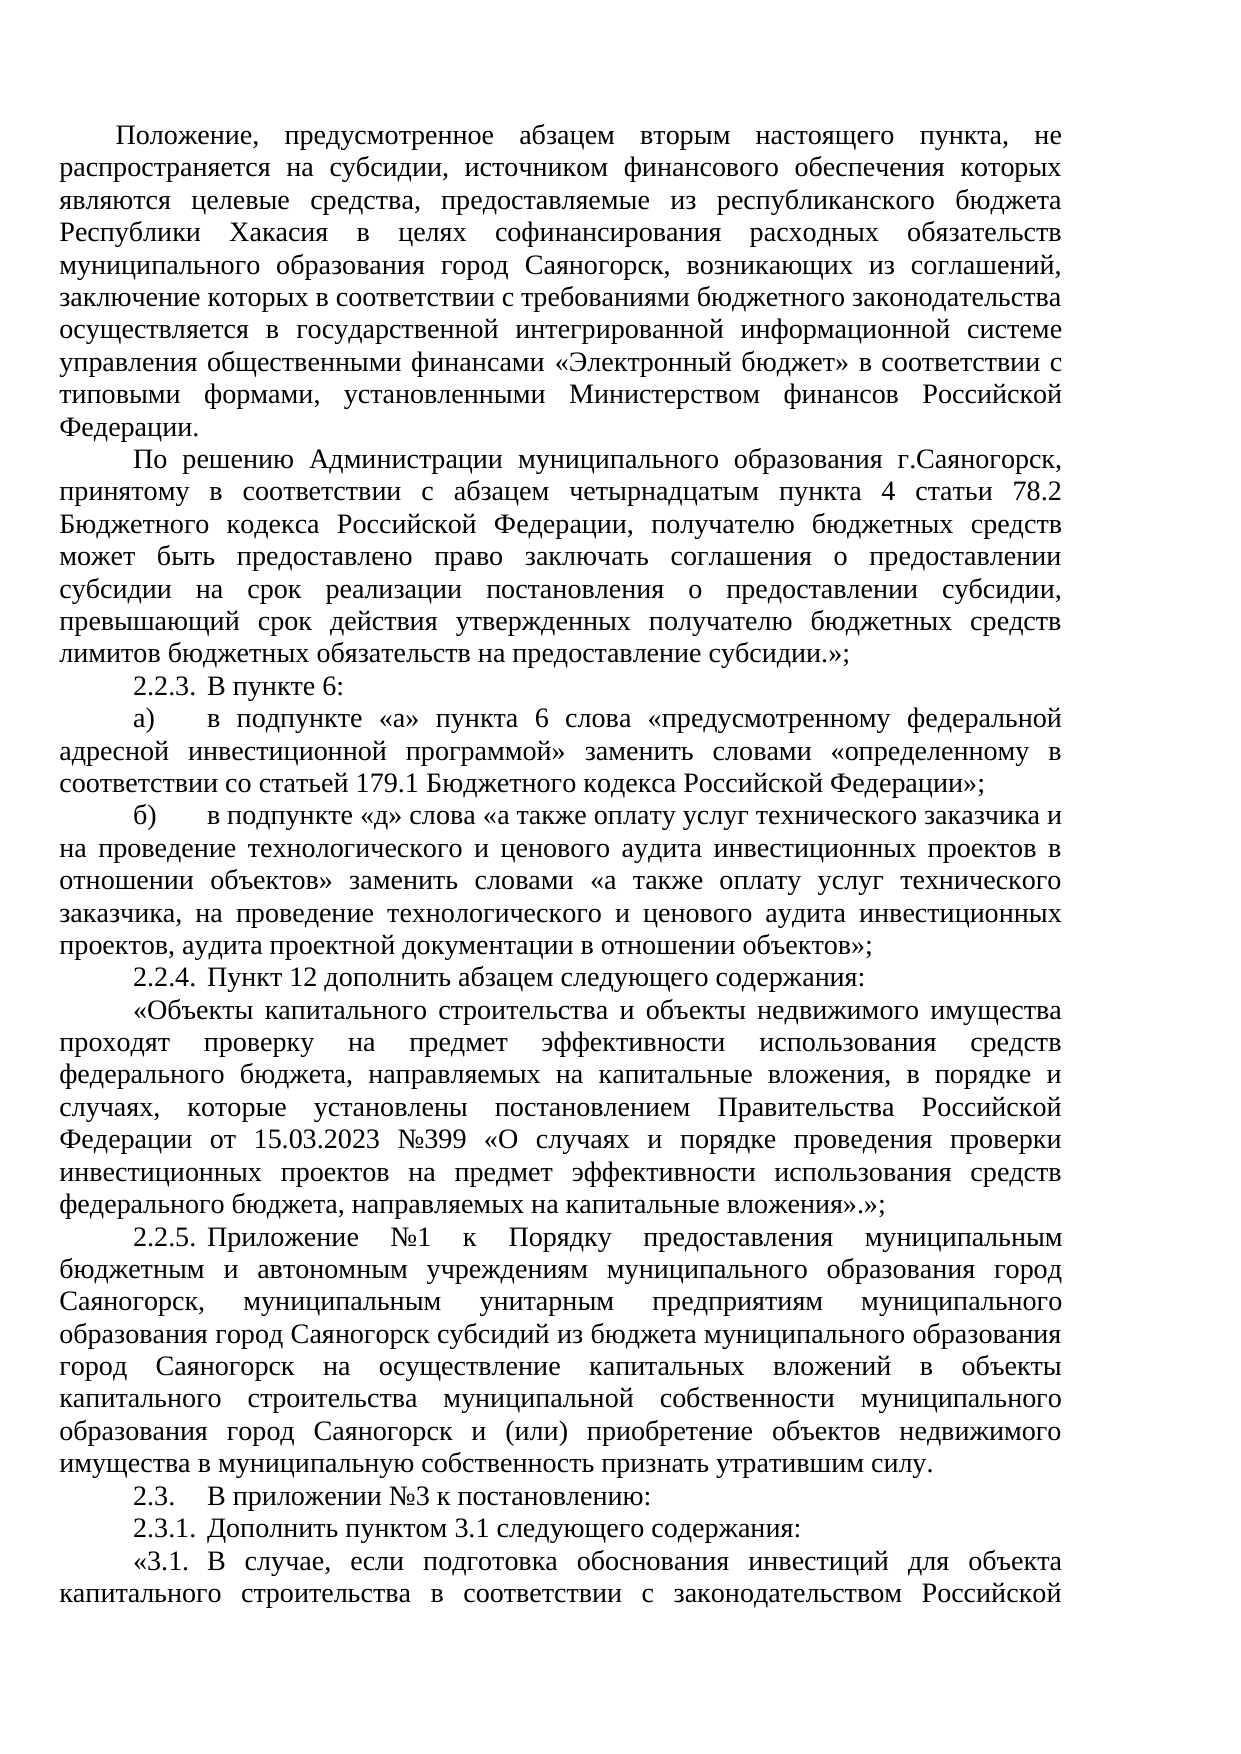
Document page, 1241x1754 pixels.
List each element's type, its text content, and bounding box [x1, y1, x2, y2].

text б) в подпункте «д» слова «а также оплату услуг технического заказчика и на проведение технологического и ценового аудита инвестиционных проектов в отношении объектов» заменить словами «а также оплату услуг технического заказчика, на проведение технологического и ценового аудита инвестиционных проектов, аудита проектной документации в отношении объектов»; [59, 798, 1063, 960]
text а) в подпункте «а» пункта 6 слова «предусмотренному федеральной адресной инвестиционной программой» заменить словами «определенному в соответствии со статьей 179.1 Бюджетного кодекса Российской Федерации»; [59, 701, 1063, 798]
text Положение, предусмотренное абзацем вторым настоящего пункта, не распространяется на субсидии, источником финансового обеспечения которых являются целевые средства, предоставляемые из республиканского бюджета Республики Хакасия в целях софинансирования расходных обязательств муниципального образования город Саяногорск, возникающих из соглашений, заключение которых в соответствии с требованиями бюджетного законодательства осуществляется в государственной интегрированной информационной системе управления общественными финансами «Электронный бюджет» в соответствии с типовыми формами, установленными Министерством финансов Российской Федерации. [59, 118, 1063, 442]
text 2.2.3. В пункте 6: [59, 669, 1063, 701]
text 2.2.4. Пункт 12 дополнить абзацем следующего содержания: [59, 960, 1063, 993]
text 2.3. В приложении №3 к постановлению: [59, 1479, 1063, 1511]
text 2.3.1. Дополнить пунктом 3.1 следующего содержания: [59, 1511, 1063, 1543]
text По решению Администрации муниципального образования г.Саяногорск, принятому в соответствии с абзацем четырнадцатым пункта 4 статьи 78.2 Бюджетного кодекса Российской Федерации, получателю бюджетных средств может быть предоставлено право заключать соглашения о предоставлении субсидии на срок реализации постановления о предоставлении субсидии, превышающий срок действия утвержденных получателю бюджетных средств лимитов бюджетных обязательств на предоставление субсидии.»; [59, 442, 1063, 669]
text «Объекты капитального строительства и объекты недвижимого имущества проходят проверку на предмет эффективности использования средств федерального бюджета, направляемых на капитальные вложения, в порядке и случаях, которые установлены постановлением Правительства Российской Федерации от 15.03.2023 №399 «О случаях и порядке проведения проверки инвестиционных проектов на предмет эффективности использования средств федерального бюджета, направляемых на капитальные вложения».»; [59, 993, 1063, 1219]
text 2.2.5. Приложение №1 к Порядку предоставления муниципальным бюджетным и автономным учреждениям муниципального образования город Саяногорск, муниципальным унитарным предприятиям муниципального образования город Саяногорск субсидий из бюджета муниципального образования город Саяногорск на осуществление капитальных вложений в объекты капитального строительства муниципальной собственности муниципального образования город Саяногорск и (или) приобретение объектов недвижимого имущества в муниципальную собственность признать утратившим силу. [59, 1219, 1063, 1479]
